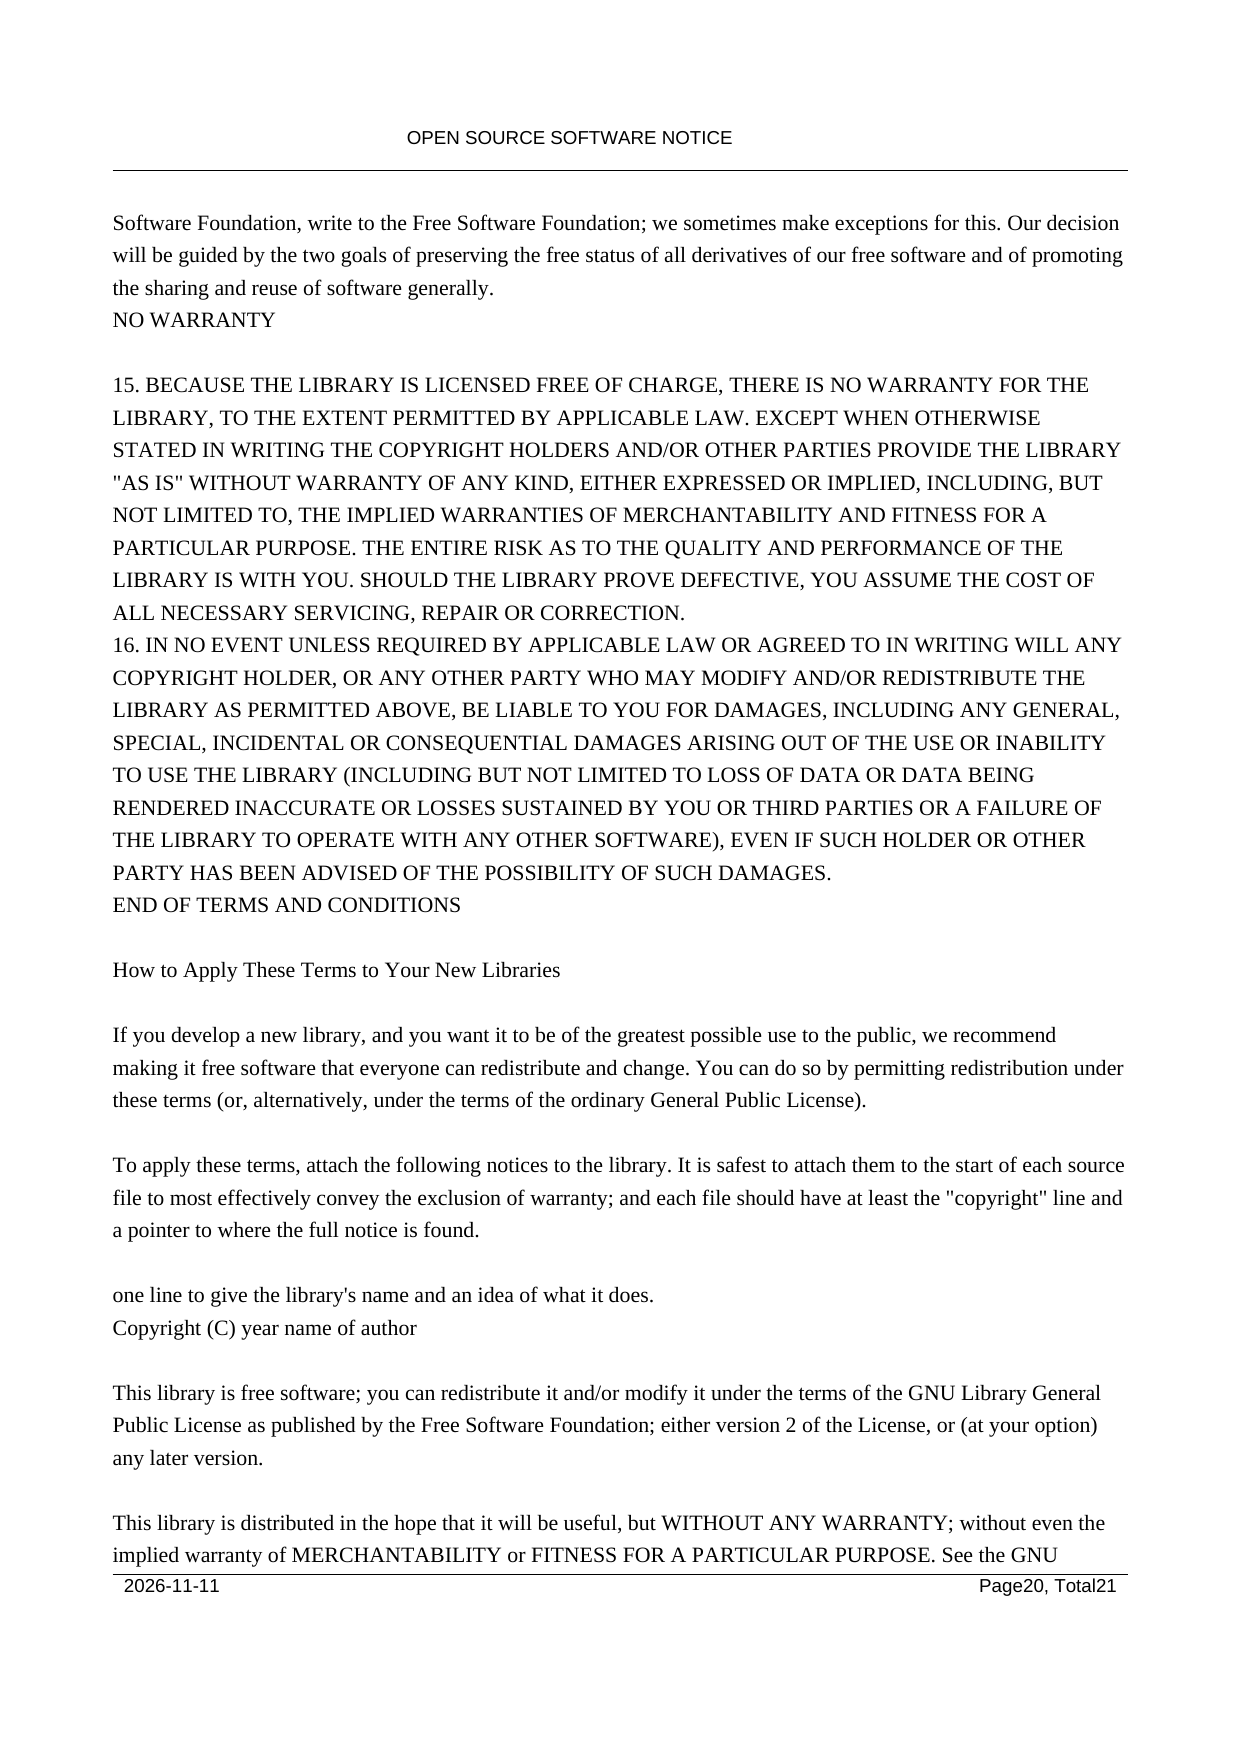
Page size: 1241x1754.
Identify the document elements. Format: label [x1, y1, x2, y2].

text [112, 206, 1128, 1571]
